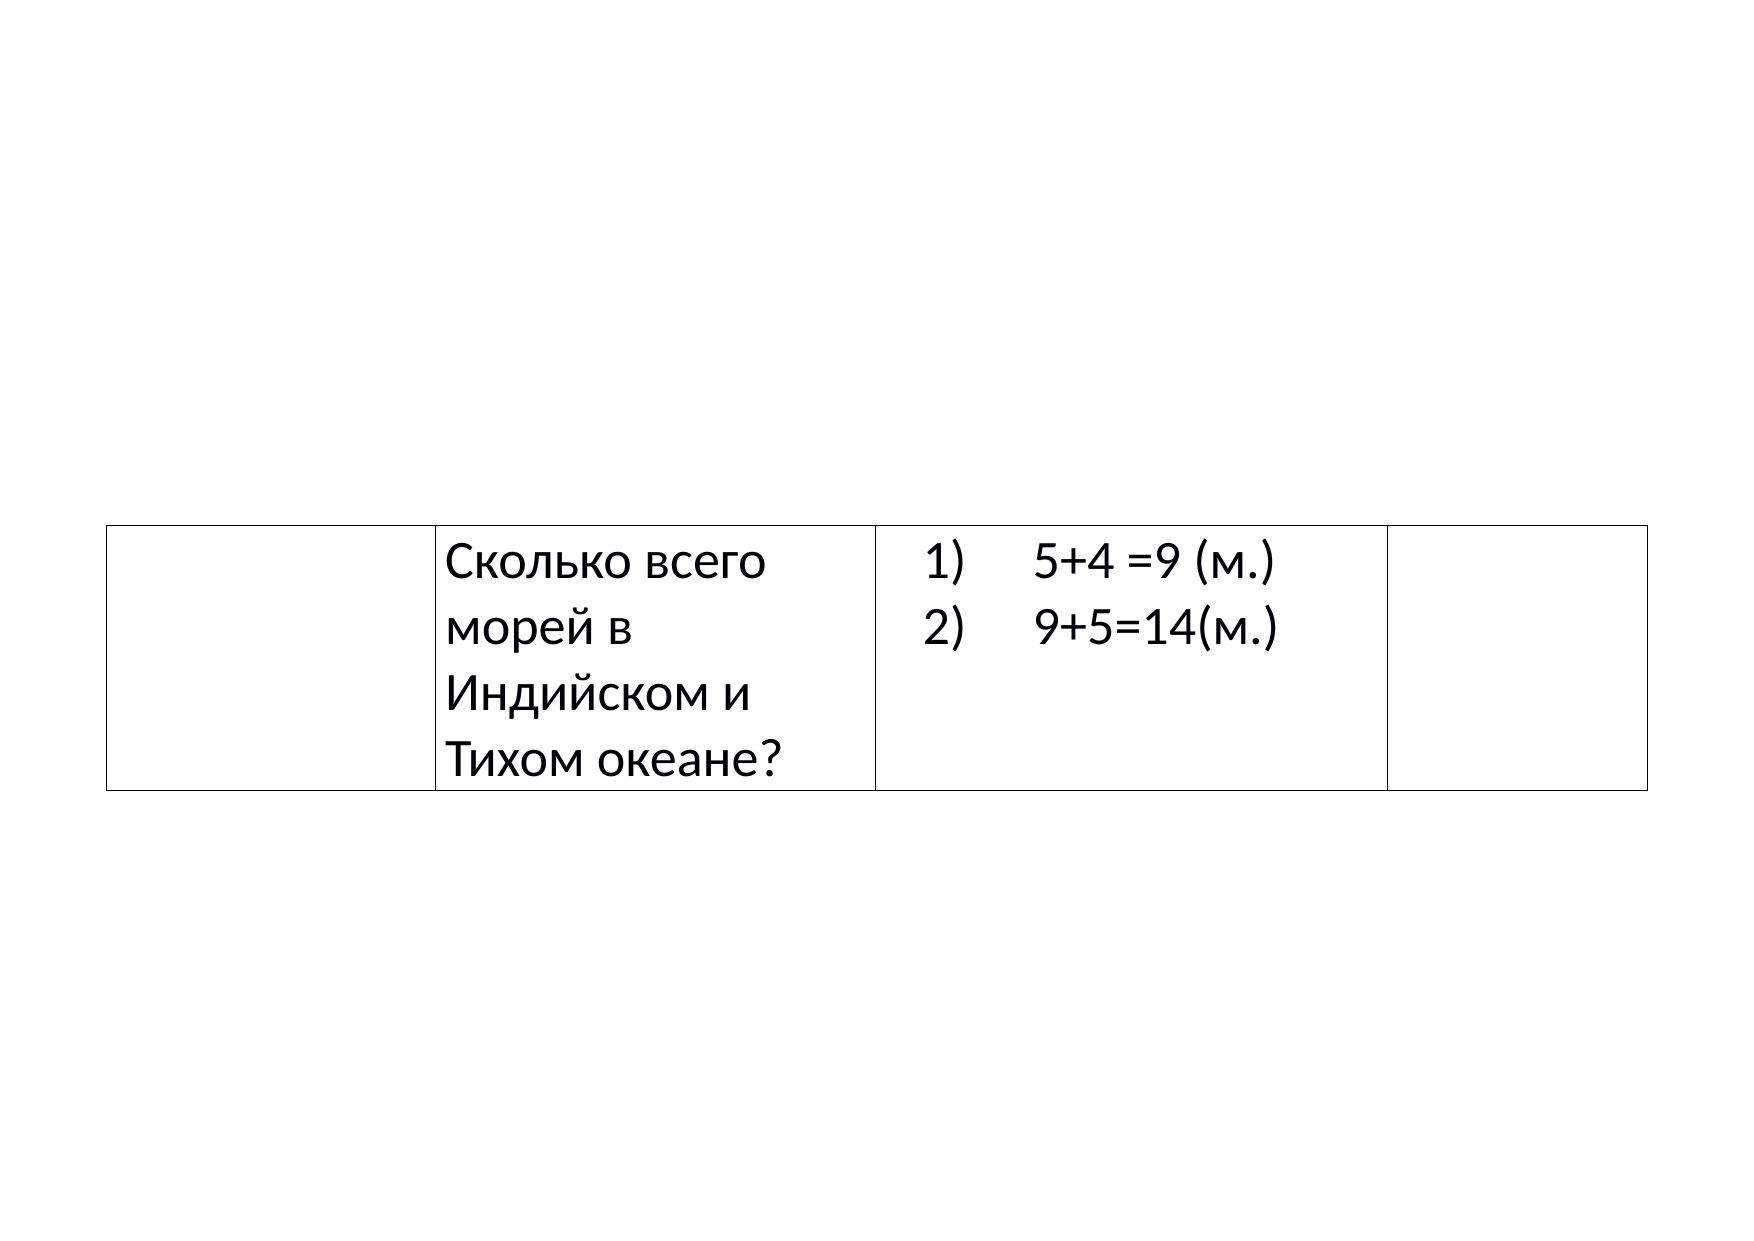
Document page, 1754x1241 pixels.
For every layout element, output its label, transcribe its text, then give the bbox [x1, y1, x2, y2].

table_header [1388, 526, 1647, 790]
table_header 5+4 =9 (м.) 9+5=14(м.) [876, 526, 1387, 790]
table_header [107, 526, 435, 790]
table_header Сколько всего морей в Индийском и Тихом океане? [436, 526, 875, 790]
